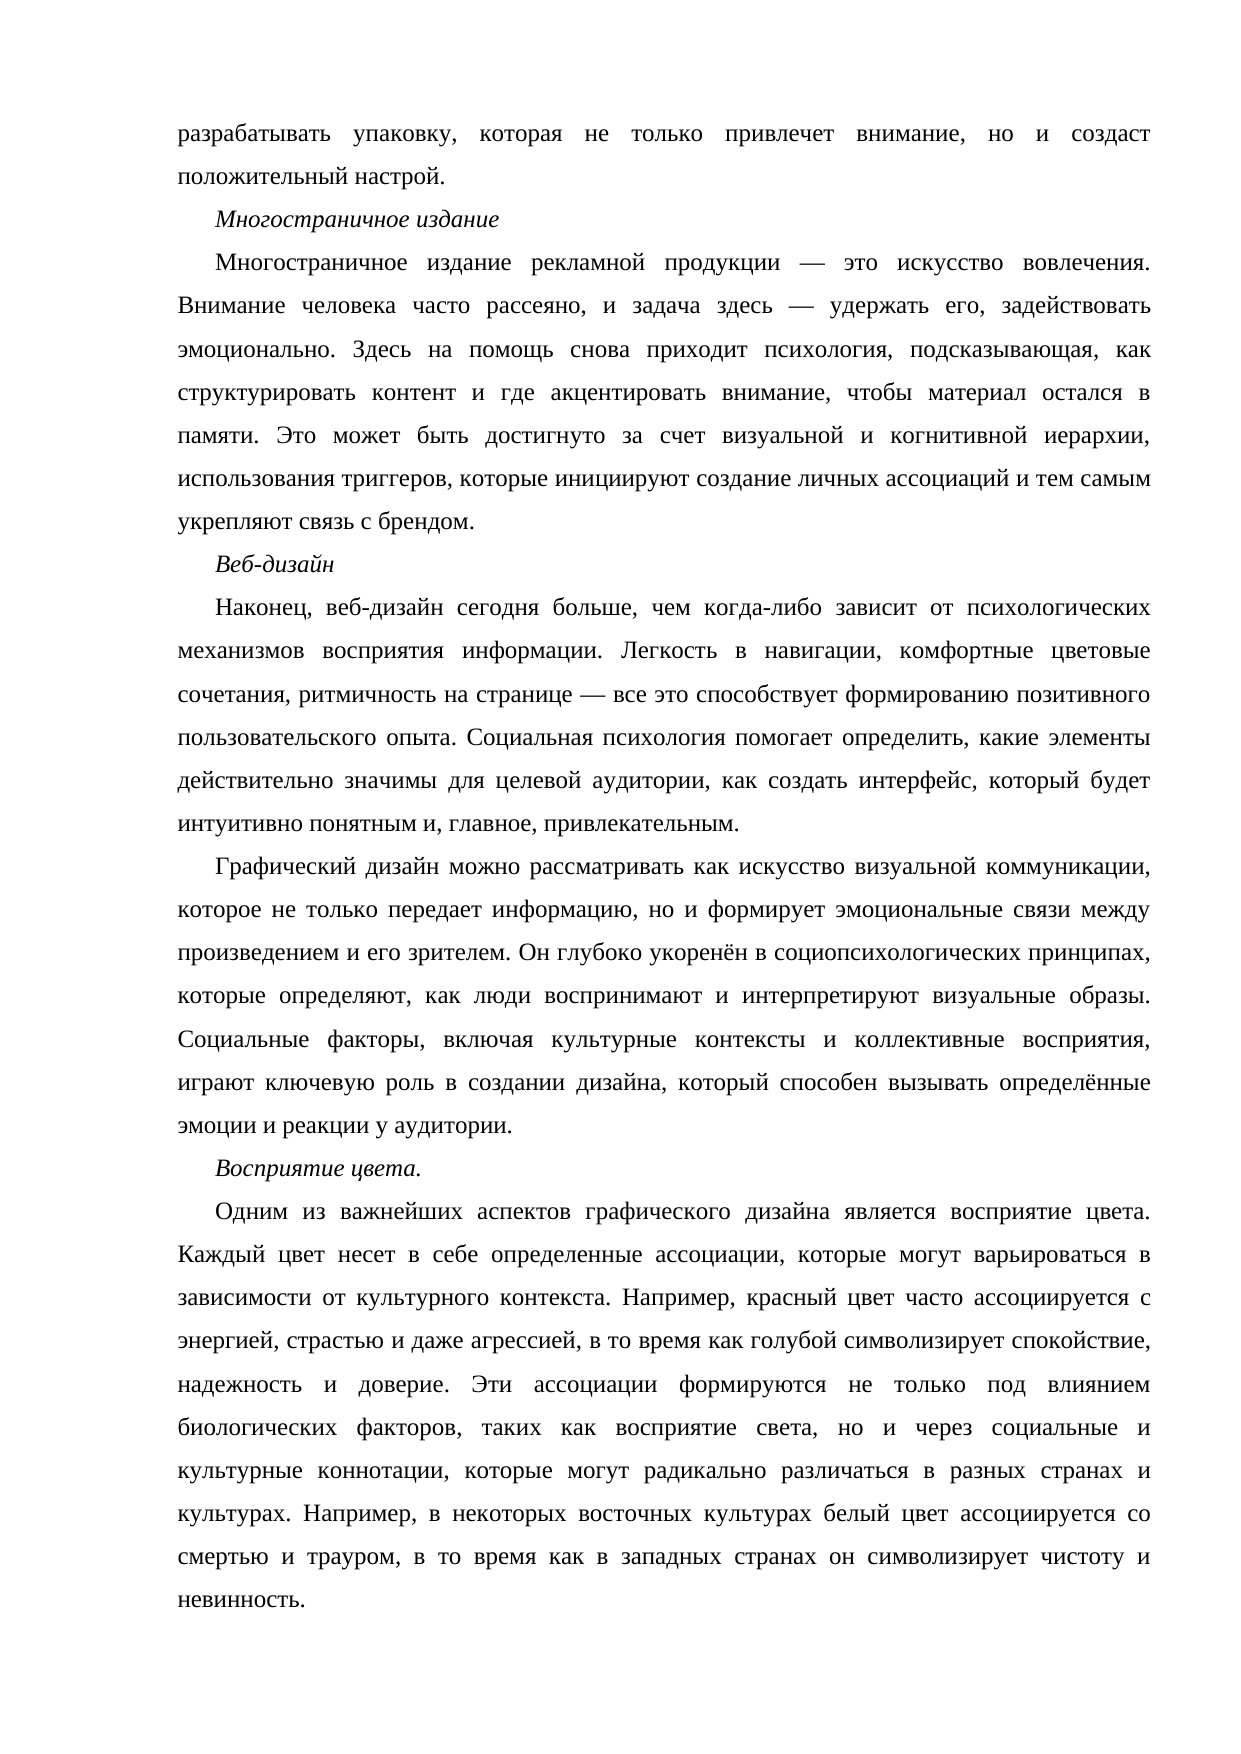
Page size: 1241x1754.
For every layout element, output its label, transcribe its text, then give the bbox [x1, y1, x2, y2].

text Многостраничное издание [177, 204, 1152, 233]
text Восприятие цвета. [177, 1153, 1152, 1182]
text Многостраничное издание рекламной продукции — это искусство вовлечения. Внимание человека часто рассеяно, и задача здесь — удержать его, задействовать эмоционально. Здесь на помощь снова приходит психология, подсказывающая, как структурировать контент и где акцентировать внимание, чтобы материал остался в памяти. Это может быть достигнуто за счет визуальной и когнитивной иерархии, использования триггеров, которые инициируют создание личных ассоциаций и тем самым укрепляют связь с брендом. [177, 247, 1152, 535]
text Наконец, веб-дизайн сегодня больше, чем когда-либо зависит от психологических механизмов восприятия информации. Легкость в навигации, комфортные цветовые сочетания, ритмичность на странице — все это способствует формированию позитивного пользовательского опыта. Социальная психология помогает определить, какие элементы действительно значимы для целевой аудитории, как создать интерфейс, который будет интуитивно понятным и, главное, привлекательным. [177, 592, 1152, 837]
text Веб-дизайн [177, 549, 1152, 578]
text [177, 118, 1152, 190]
text Графический дизайн можно рассматривать как искусство визуальной коммуникации, которое не только передает информацию, но и формирует эмоциональные связи между произведением и его зрителем. Он глубоко укоренён в социопсихологических принципах, которые определяют, как люди воспринимают и интерпретируют визуальные образы. Социальные факторы, включая культурные контексты и коллективные восприятия, играют ключевую роль в создании дизайна, который способен вызывать определённые эмоции и реакции у аудитории. [177, 851, 1152, 1139]
text Одним из важнейших аспектов графического дизайна является восприятие цвета. Каждый цвет несет в себе определенные ассоциации, которые могут варьироваться в зависимости от культурного контекста. Например, красный цвет часто ассоциируется с энергией, страстью и даже агрессией, в то время как голубой символизирует спокойствие, надежность и доверие. Эти ассоциации формируются не только под влиянием биологических факторов, таких как восприятие света, но и через социальные и культурные коннотации, которые могут радикально различаться в разных странах и культурах. Например, в некоторых восточных культурах белый цвет ассоциируется со смертью и трауром, в то время как в западных странах он символизирует чистоту и невинность. [177, 1196, 1152, 1613]
